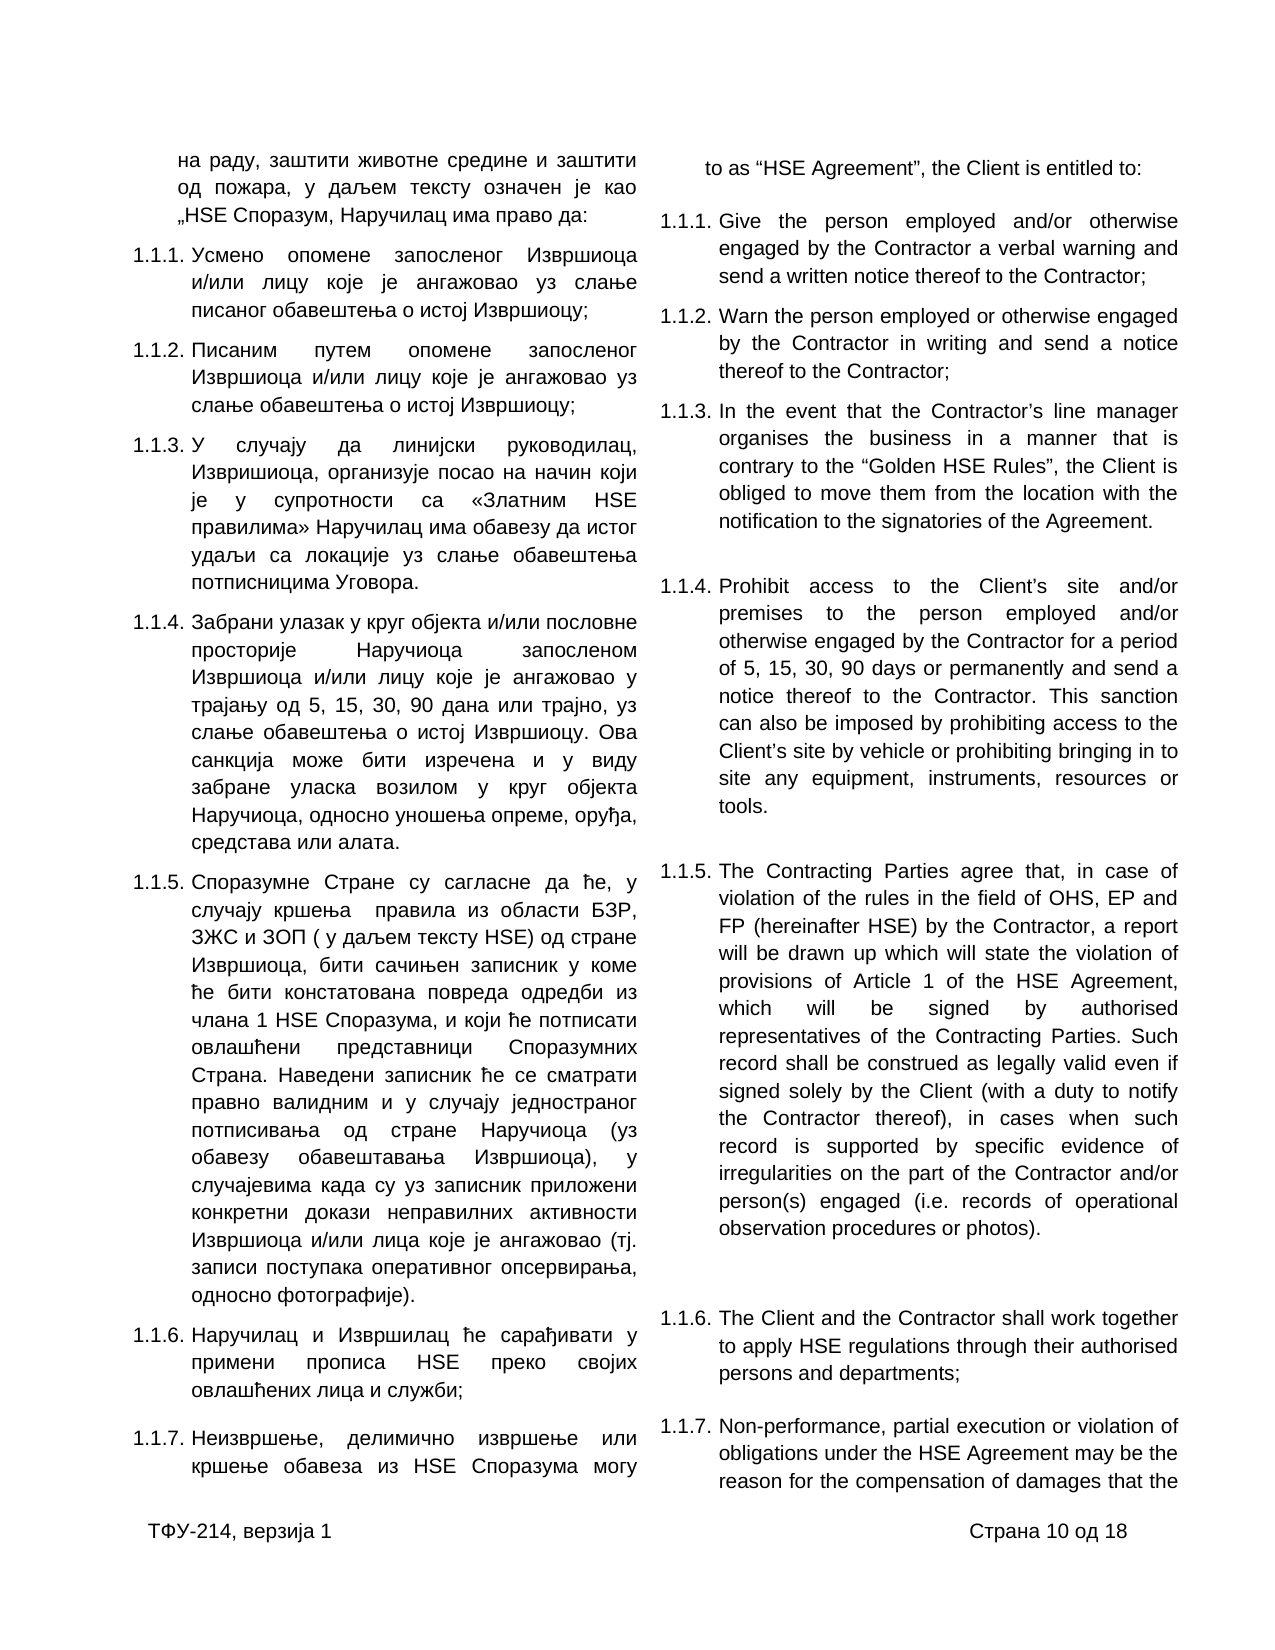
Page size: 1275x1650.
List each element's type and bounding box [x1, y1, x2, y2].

table_header [121, 148, 649, 1492]
table_header [649, 148, 1190, 1492]
